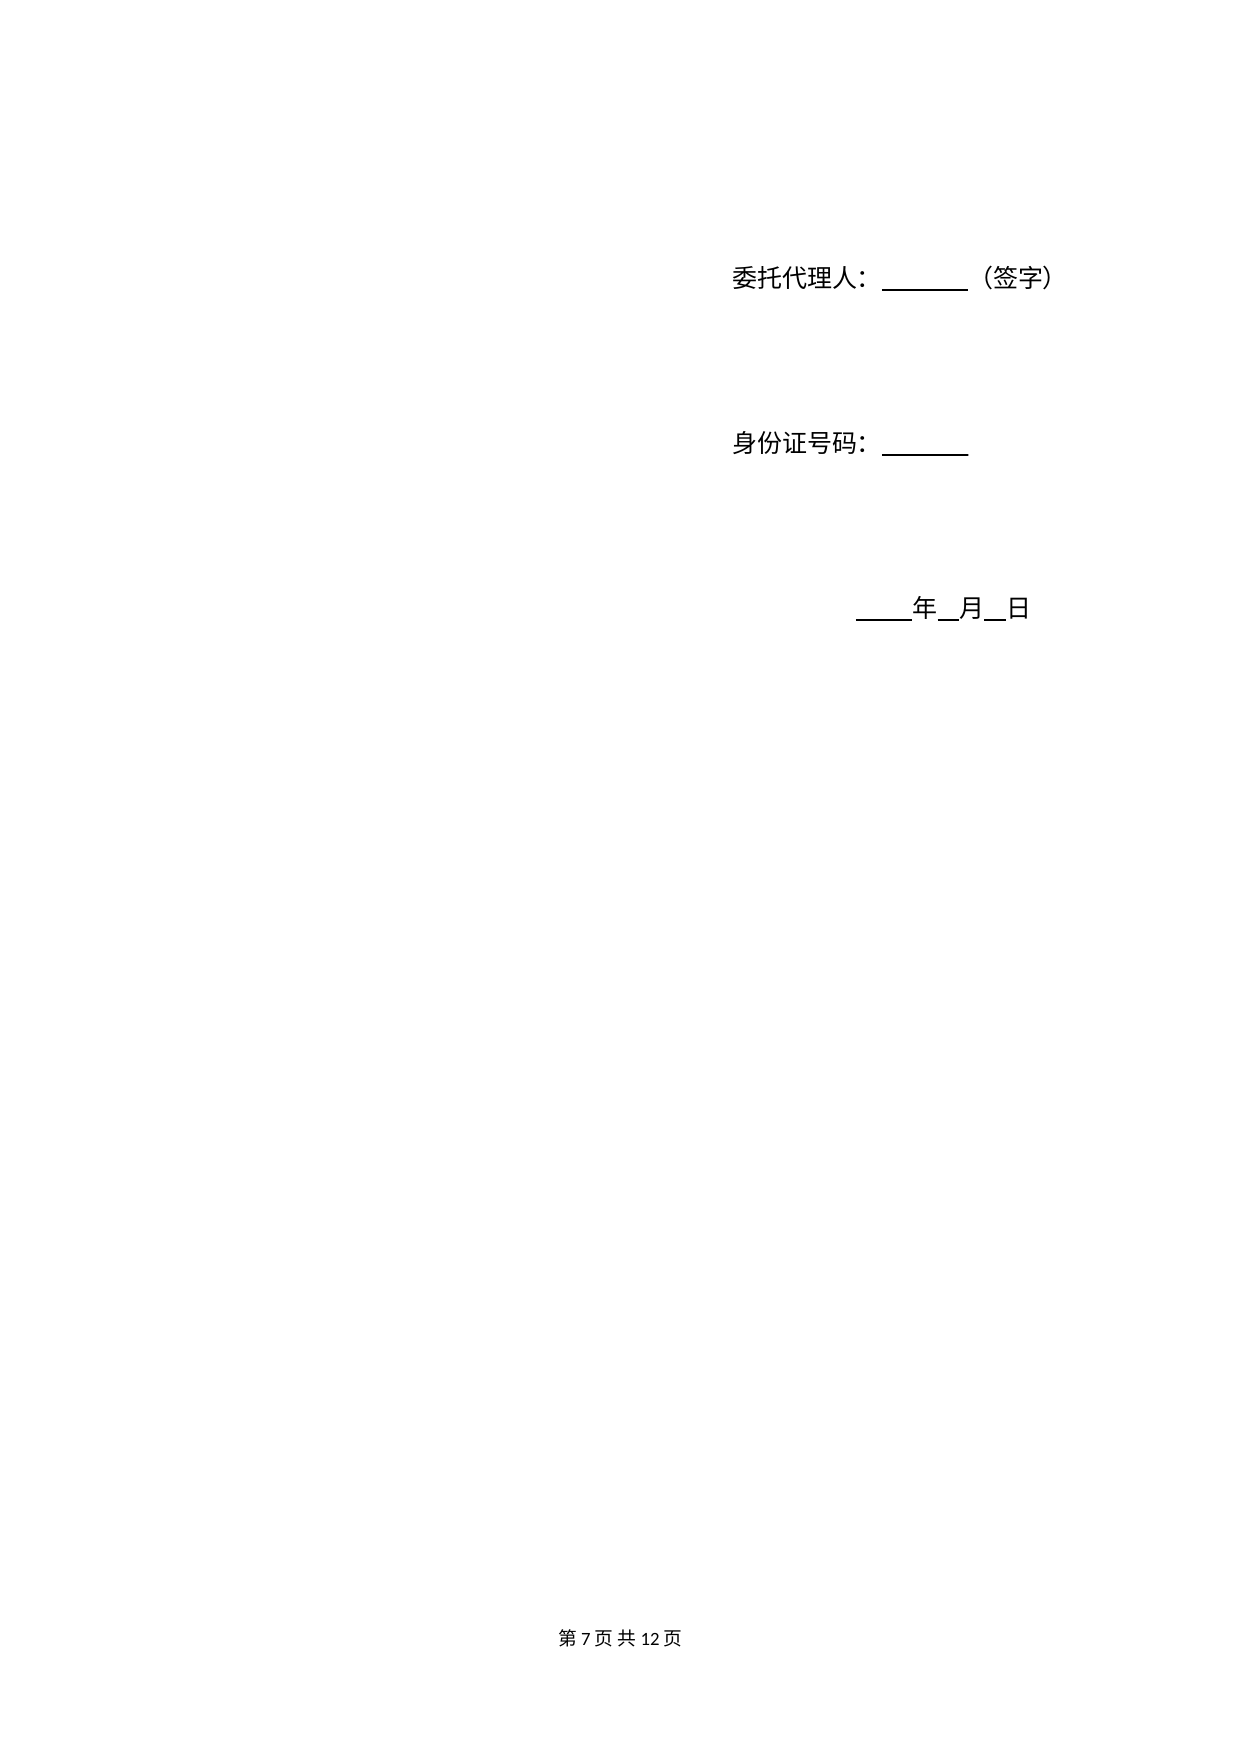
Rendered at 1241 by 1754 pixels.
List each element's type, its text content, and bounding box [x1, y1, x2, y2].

text 年 月 日 [118, 574, 1122, 639]
text 委托代理人： （签字） [118, 244, 1122, 309]
text 身份证号码： [118, 409, 1122, 474]
